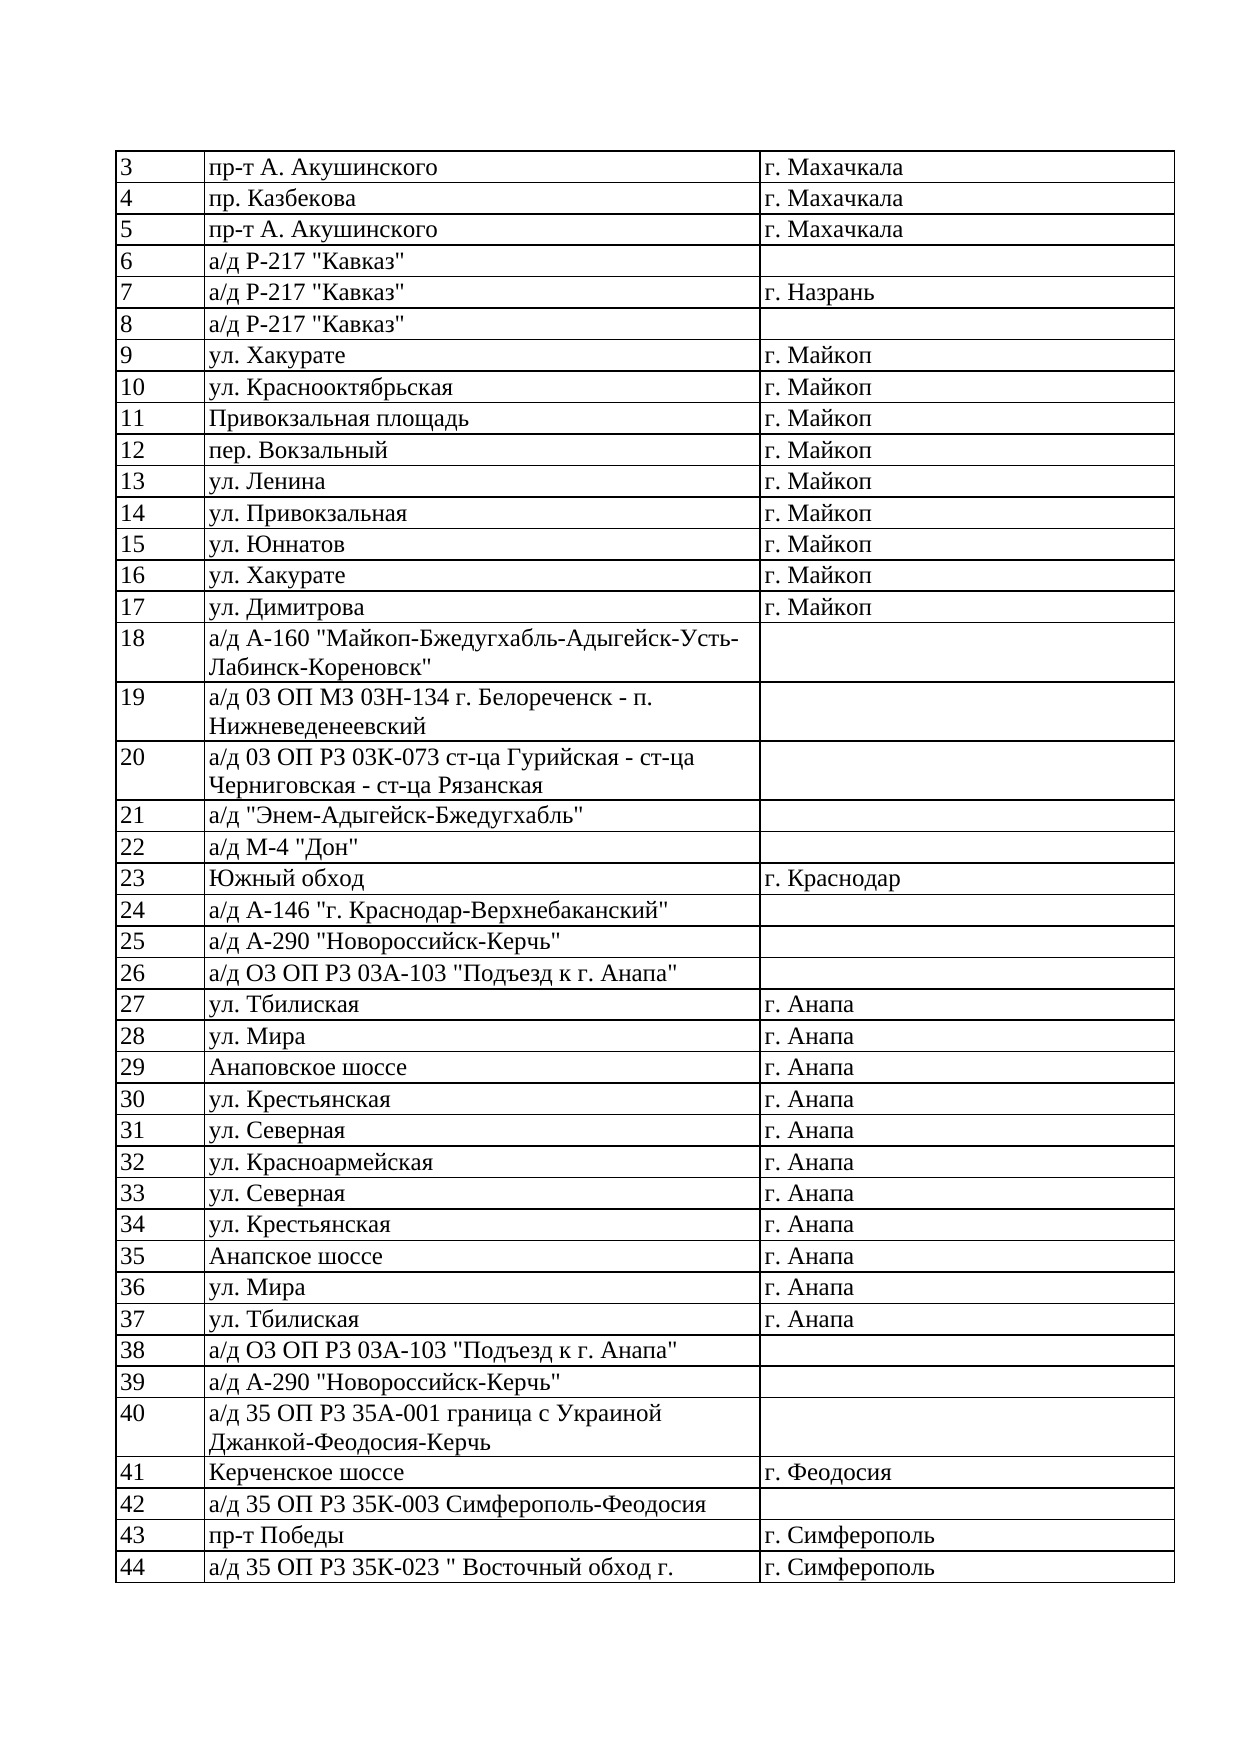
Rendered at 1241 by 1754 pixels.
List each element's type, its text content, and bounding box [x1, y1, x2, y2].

table_cell а/д А-290 "Новороссийск-Керчь" [205, 1367, 759, 1397]
table_cell г. Майкоп [761, 561, 1174, 590]
table_cell г. Махачкала [761, 152, 1174, 181]
table_cell г. Майкоп [761, 340, 1174, 370]
table_cell г. Симферополь [761, 1552, 1174, 1582]
table_cell Керченское шоссе [205, 1457, 759, 1487]
table_cell 5 [117, 215, 204, 244]
table_cell [761, 1336, 1174, 1365]
table_cell пер. Вокзальный [205, 435, 759, 464]
table_cell г. Анапа [761, 1147, 1174, 1177]
table_cell 4 [117, 183, 204, 213]
table_cell Анаповское шоссе [205, 1052, 759, 1082]
table_cell [761, 958, 1174, 988]
table_cell 9 [117, 340, 204, 370]
table_cell г. Анапа [761, 1052, 1174, 1082]
table_cell 37 [117, 1304, 204, 1334]
table_cell ул. Привокзальная [205, 498, 759, 527]
table_cell Южный обход [205, 864, 759, 893]
table_cell г. Анапа [761, 1273, 1174, 1302]
table_cell 35 [117, 1241, 204, 1271]
table_cell Анапское шоссе [205, 1241, 759, 1271]
table_cell 44 [117, 1552, 204, 1582]
table_cell [761, 1398, 1174, 1456]
table_cell [761, 832, 1174, 862]
table_cell г. Анапа [761, 1021, 1174, 1051]
table_cell г. Анапа [761, 1210, 1174, 1239]
table_cell а/д Р-217 "Кавказ" [205, 277, 759, 307]
table_cell г. Анапа [761, 1115, 1174, 1145]
table_cell ул. Юннатов [205, 529, 759, 559]
table_cell 20 [117, 742, 204, 799]
table_cell ул. Северная [205, 1115, 759, 1145]
table_cell 34 [117, 1210, 204, 1239]
table_cell 43 [117, 1520, 204, 1550]
table_cell 27 [117, 990, 204, 1019]
table_cell [761, 1367, 1174, 1397]
table_cell а/д Р-217 "Кавказ" [205, 309, 759, 339]
table_cell а/д О3 ОП Р3 03А-103 "Подъезд к г. Анапа" [205, 1336, 759, 1365]
table_cell 32 [117, 1147, 204, 1177]
table_cell [761, 309, 1174, 339]
table_cell а/д М-4 "Дон" [205, 832, 759, 862]
table_cell 42 [117, 1489, 204, 1519]
table_cell а/д А-290 "Новороссийск-Керчь" [205, 927, 759, 956]
table_cell г. Махачкала [761, 183, 1174, 213]
table_cell [761, 927, 1174, 956]
table_cell пр-т Победы [205, 1520, 759, 1550]
table_cell а/д 03 ОП РЗ 03К-073 ст-ца Гурийская - ст-ца Черниговская - ст-ца Рязанская [205, 742, 759, 799]
table_cell ул. Краснооктябрьская [205, 372, 759, 402]
table_cell г. Анапа [761, 1084, 1174, 1114]
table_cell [205, 1552, 759, 1582]
table_cell 12 [117, 435, 204, 464]
table_cell 11 [117, 403, 204, 433]
table_cell [761, 895, 1174, 925]
table_cell г. Назрань [761, 277, 1174, 307]
table_cell г. Краснодар [761, 864, 1174, 893]
table_cell [761, 801, 1174, 831]
table_cell ул. Тбилиская [205, 1304, 759, 1334]
table_cell ул. Мира [205, 1273, 759, 1302]
table_cell г. Майкоп [761, 592, 1174, 622]
table_cell 13 [117, 466, 204, 496]
table_cell [761, 623, 1174, 681]
table_cell [761, 1489, 1174, 1519]
table_cell 15 [117, 529, 204, 559]
table_cell ул. Ленина [205, 466, 759, 496]
table_cell г. Махачкала [761, 215, 1174, 244]
table_cell г. Симферополь [761, 1520, 1174, 1550]
table_cell 39 [117, 1367, 204, 1397]
table_cell ул. Мира [205, 1021, 759, 1051]
table_cell г. Анапа [761, 1304, 1174, 1334]
table_cell 21 [117, 801, 204, 831]
table_cell г. Анапа [761, 1178, 1174, 1208]
table_cell 40 [117, 1398, 204, 1456]
table_cell 28 [117, 1021, 204, 1051]
table_cell 6 [117, 246, 204, 276]
table_cell г. Майкоп [761, 498, 1174, 527]
table_cell пр-т А. Акушинского [205, 215, 759, 244]
table_cell 26 [117, 958, 204, 988]
table_cell а/д А-146 "г. Краснодар-Верхнебаканский" [205, 895, 759, 925]
table_cell г. Майкоп [761, 529, 1174, 559]
table_cell 29 [117, 1052, 204, 1082]
table_cell 18 [117, 623, 204, 681]
table_cell 36 [117, 1273, 204, 1302]
table_cell г. Майкоп [761, 435, 1174, 464]
table_cell 41 [117, 1457, 204, 1487]
table_cell Привокзальная площадь [205, 403, 759, 433]
table_cell 7 [117, 277, 204, 307]
table_cell а/д 35 ОП Р3 35К-003 Симферополь-Феодосия [205, 1489, 759, 1519]
table_cell 30 [117, 1084, 204, 1114]
table_cell а/д "Энем-Адыгейск-Бжедугхабль" [205, 801, 759, 831]
table_cell 16 [117, 561, 204, 590]
table_cell ул. Крестьянская [205, 1084, 759, 1114]
table_cell 22 [117, 832, 204, 862]
table_cell 25 [117, 927, 204, 956]
table_cell 8 [117, 309, 204, 339]
table_cell пр-т А. Акушинского [205, 152, 759, 181]
table_cell а/д 03 ОП МЗ 03Н-134 г. Белореченск - п. Нижневеденеевский [205, 683, 759, 740]
table_cell г. Феодосия [761, 1457, 1174, 1487]
table_cell 3 [117, 152, 204, 181]
table_cell ул. Хакурате [205, 561, 759, 590]
table_cell ул. Димитрова [205, 592, 759, 622]
table_cell ул. Красноармейская [205, 1147, 759, 1177]
table_cell ул. Северная [205, 1178, 759, 1208]
table_cell г. Анапа [761, 990, 1174, 1019]
table_cell 31 [117, 1115, 204, 1145]
table_cell 10 [117, 372, 204, 402]
table_cell 17 [117, 592, 204, 622]
table_cell г. Анапа [761, 1241, 1174, 1271]
table_cell а/д О3 ОП Р3 03А-103 "Подъезд к г. Анапа" [205, 958, 759, 988]
table_cell 23 [117, 864, 204, 893]
table_cell [761, 742, 1174, 799]
table_cell ул. Хакурате [205, 340, 759, 370]
table_cell а/д Р-217 "Кавказ" [205, 246, 759, 276]
table_cell 24 [117, 895, 204, 925]
table_cell 14 [117, 498, 204, 527]
table_cell ул. Крестьянская [205, 1210, 759, 1239]
table_cell [761, 246, 1174, 276]
table_cell г. Майкоп [761, 466, 1174, 496]
table_cell г. Майкоп [761, 403, 1174, 433]
table_cell пр. Казбекова [205, 183, 759, 213]
table_cell 33 [117, 1178, 204, 1208]
table_cell а/д А-160 "Майкоп-Бжедугхабль-Адыгейск-Усть-Лабинск-Кореновск" [205, 623, 759, 681]
table_cell 38 [117, 1336, 204, 1365]
table_cell г. Майкоп [761, 372, 1174, 402]
table_cell а/д 35 ОП Р3 35А-001 граница с Украиной Джанкой-Феодосия-Керчь [205, 1398, 759, 1456]
table_cell 19 [117, 683, 204, 740]
table_cell ул. Тбилиская [205, 990, 759, 1019]
table_cell [761, 683, 1174, 740]
